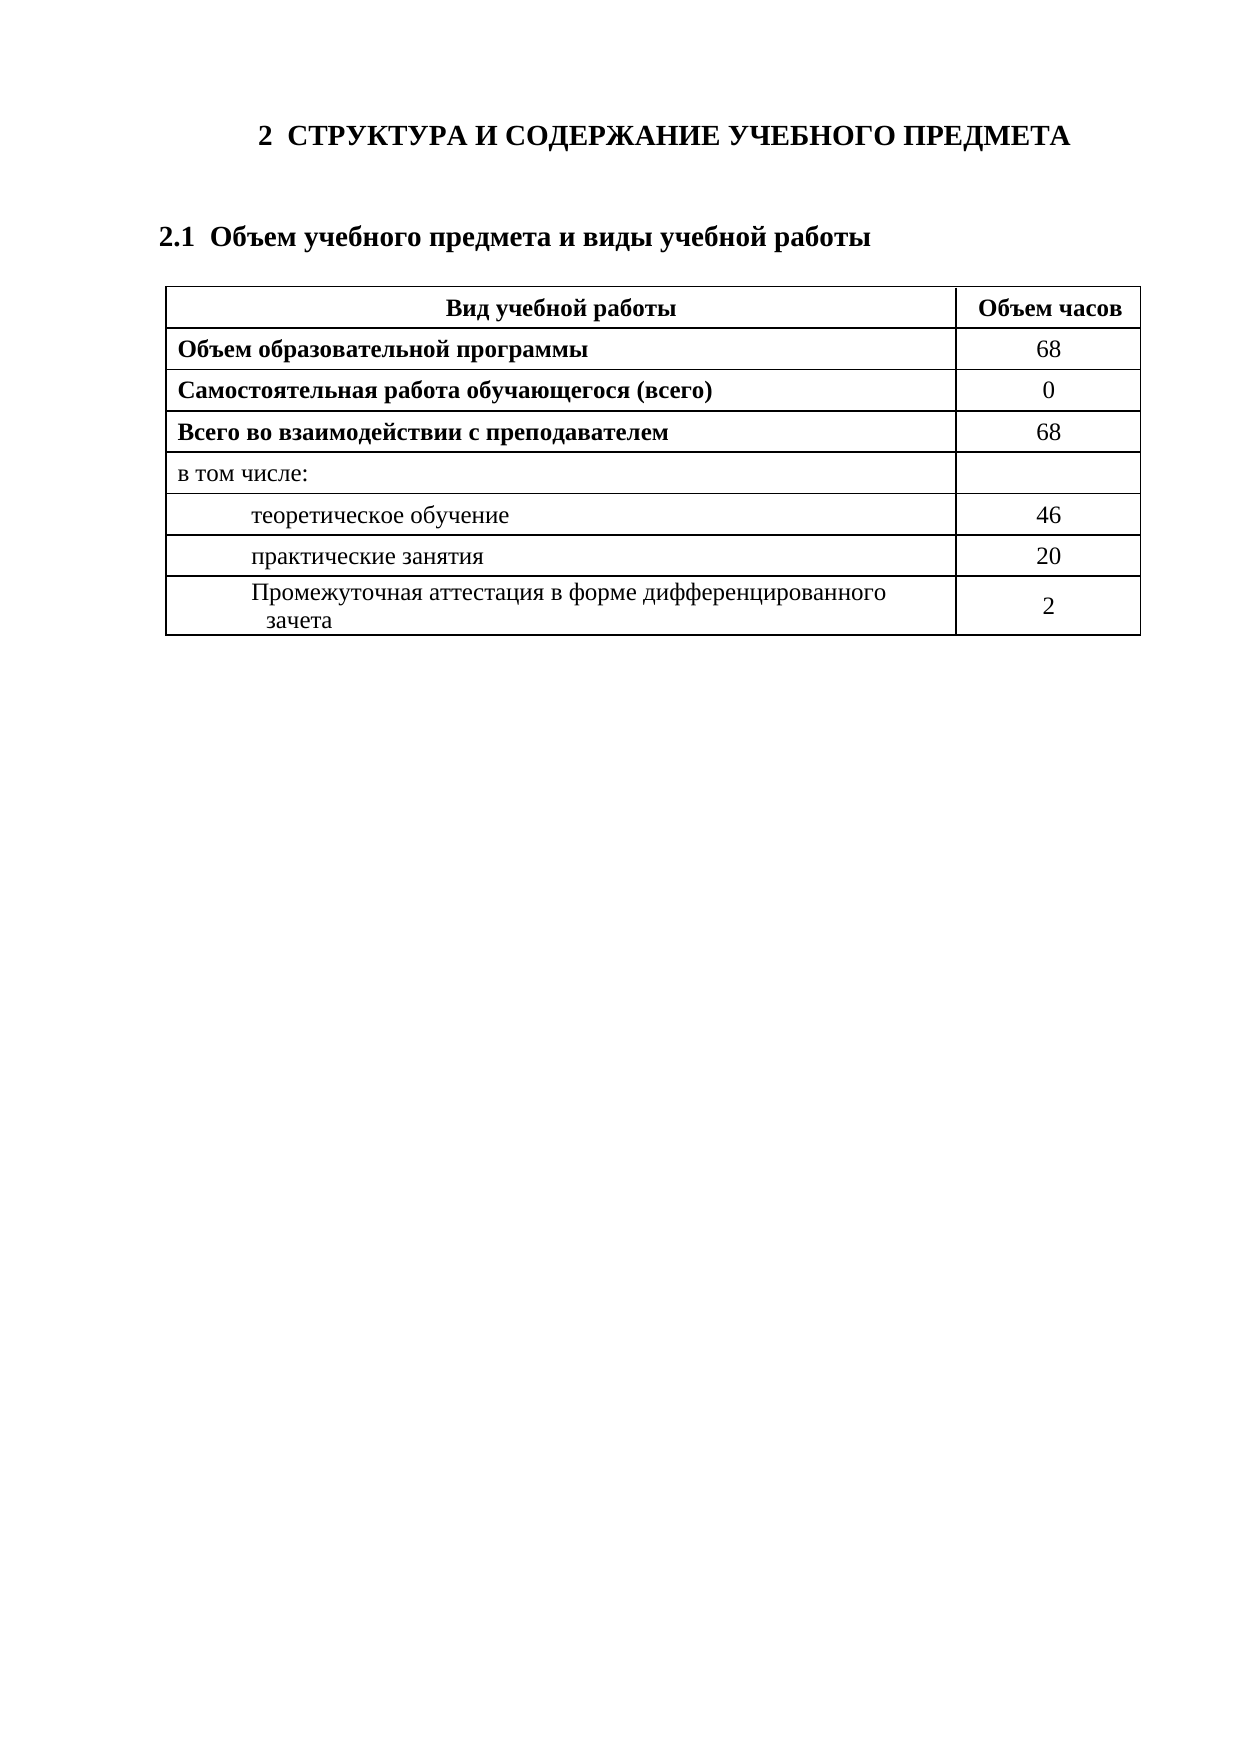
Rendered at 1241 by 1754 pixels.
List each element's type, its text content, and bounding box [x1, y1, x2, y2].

table_cell теоретическое обучение [167, 494, 955, 534]
table_cell [957, 453, 1140, 493]
table_cell 68 [957, 412, 1140, 451]
table_header Объем часов [957, 287, 1140, 327]
table_cell 2 [957, 577, 1140, 634]
table_cell Самостоятельная работа обучающегося (всего) [167, 370, 955, 410]
table_cell 0 [957, 370, 1140, 410]
text 2 СТРУКТУРА И СОДЕРЖАНИЕ УЧЕБНОГО ПРЕДМЕТА [177, 118, 1152, 152]
table_cell практические занятия [167, 536, 955, 575]
table_cell 20 [957, 536, 1140, 575]
table_cell Промежуточная аттестация в форме дифференцированного зачета [167, 577, 955, 634]
table_cell 68 [957, 329, 1140, 368]
table_header Вид учебной работы [167, 287, 956, 327]
table_cell 46 [957, 494, 1140, 534]
table_cell Всего во взаимодействии с преподавателем [167, 412, 955, 451]
text 2.1 Объем учебного предмета и виды учебной работы [158, 219, 1152, 252]
table_cell в том числе: [167, 453, 955, 493]
table_cell Объем образовательной программы [167, 329, 955, 368]
